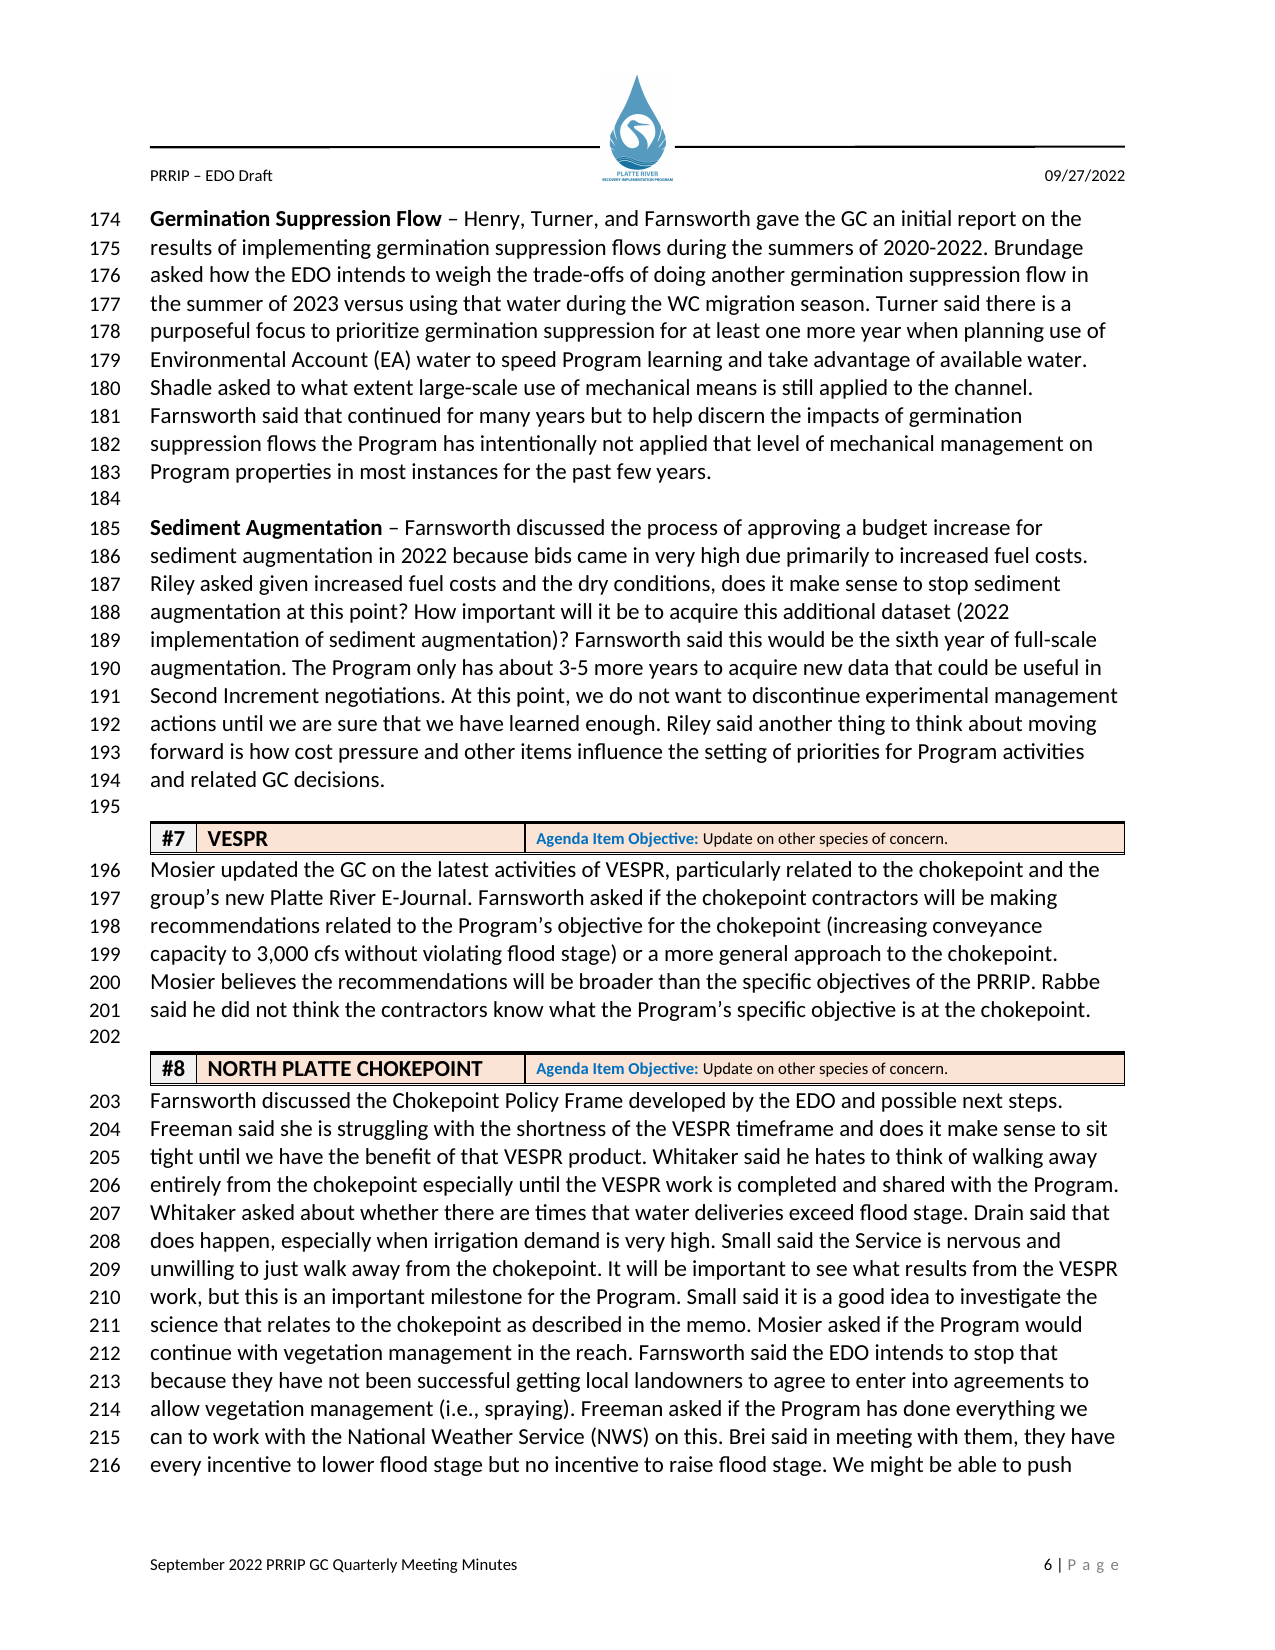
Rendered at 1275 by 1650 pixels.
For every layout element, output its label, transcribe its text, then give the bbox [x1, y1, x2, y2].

picture [602, 75, 673, 182]
table_header NORTH PLATTE CHOKEPOINT [197, 1055, 524, 1083]
text Germination Suppression Flow – Henry, Turner, and Farnsworth gave the GC an initial report on the results of implementing germination suppression flows during the summers of 2020-2022. Brundage asked how the EDO intends to weigh the trade-offs of doing another germination suppression flow in the summer of 2023 versus using that water during the WC migration season. Turner said there is a purposeful focus to prioritize germination suppression for at least one more year when planning use of Environmental Account (EA) water to speed Program learning and take advantage of available water. Shadle asked to what extent large-scale use of mechanical means is still applied to the channel. Farnsworth said that continued for many years but to help discern the impacts of germination suppression flows the Program has intentionally not applied that level of mechanical management on Program properties in most instances for the past few years. [150, 204, 1125, 485]
table_header VESPR [197, 824, 524, 852]
table_header #7 [151, 824, 196, 852]
text Sediment Augmentation – Farnsworth discussed the process of approving a budget increase for sediment augmentation in 2022 because bids came in very high due primarily to increased fuel costs. Riley asked given increased fuel costs and the dry conditions, does it make sense to stop sediment augmentation at this point? How important will it be to acquire this additional dataset (2022 implementation of sediment augmentation)? Farnsworth said this would be the sixth year of full-scale augmentation. The Program only has about 3-5 more years to acquire new data that could be useful in Second Increment negotiations. At this point, we do not want to discontinue experimental management actions until we are sure that we have learned enough. Riley said another thing to think about moving forward is how cost pressure and other items influence the setting of priorities for Program activities and related GC decisions. [150, 513, 1125, 793]
table_header Agenda Item Objective: Update on other species of concern. [526, 1055, 1124, 1083]
table_header Agenda Item Objective: Update on other species of concern. [526, 824, 1124, 852]
table_header #8 [151, 1055, 196, 1083]
text Mosier updated the GC on the latest activities of VESPR, particularly related to the chokepoint and the group’s new Platte River E-Journal. Farnsworth asked if the chokepoint contractors will be making recommendations related to the Program’s objective for the chokepoint (increasing conveyance capacity to 3,000 cfs without violating flood stage) or a more general approach to the chokepoint. Mosier believes the recommendations will be broader than the specific objectives of the PRRIP. Rabbe said he did not think the contractors know what the Program’s specific objective is at the chokepoint. [150, 855, 1125, 1023]
